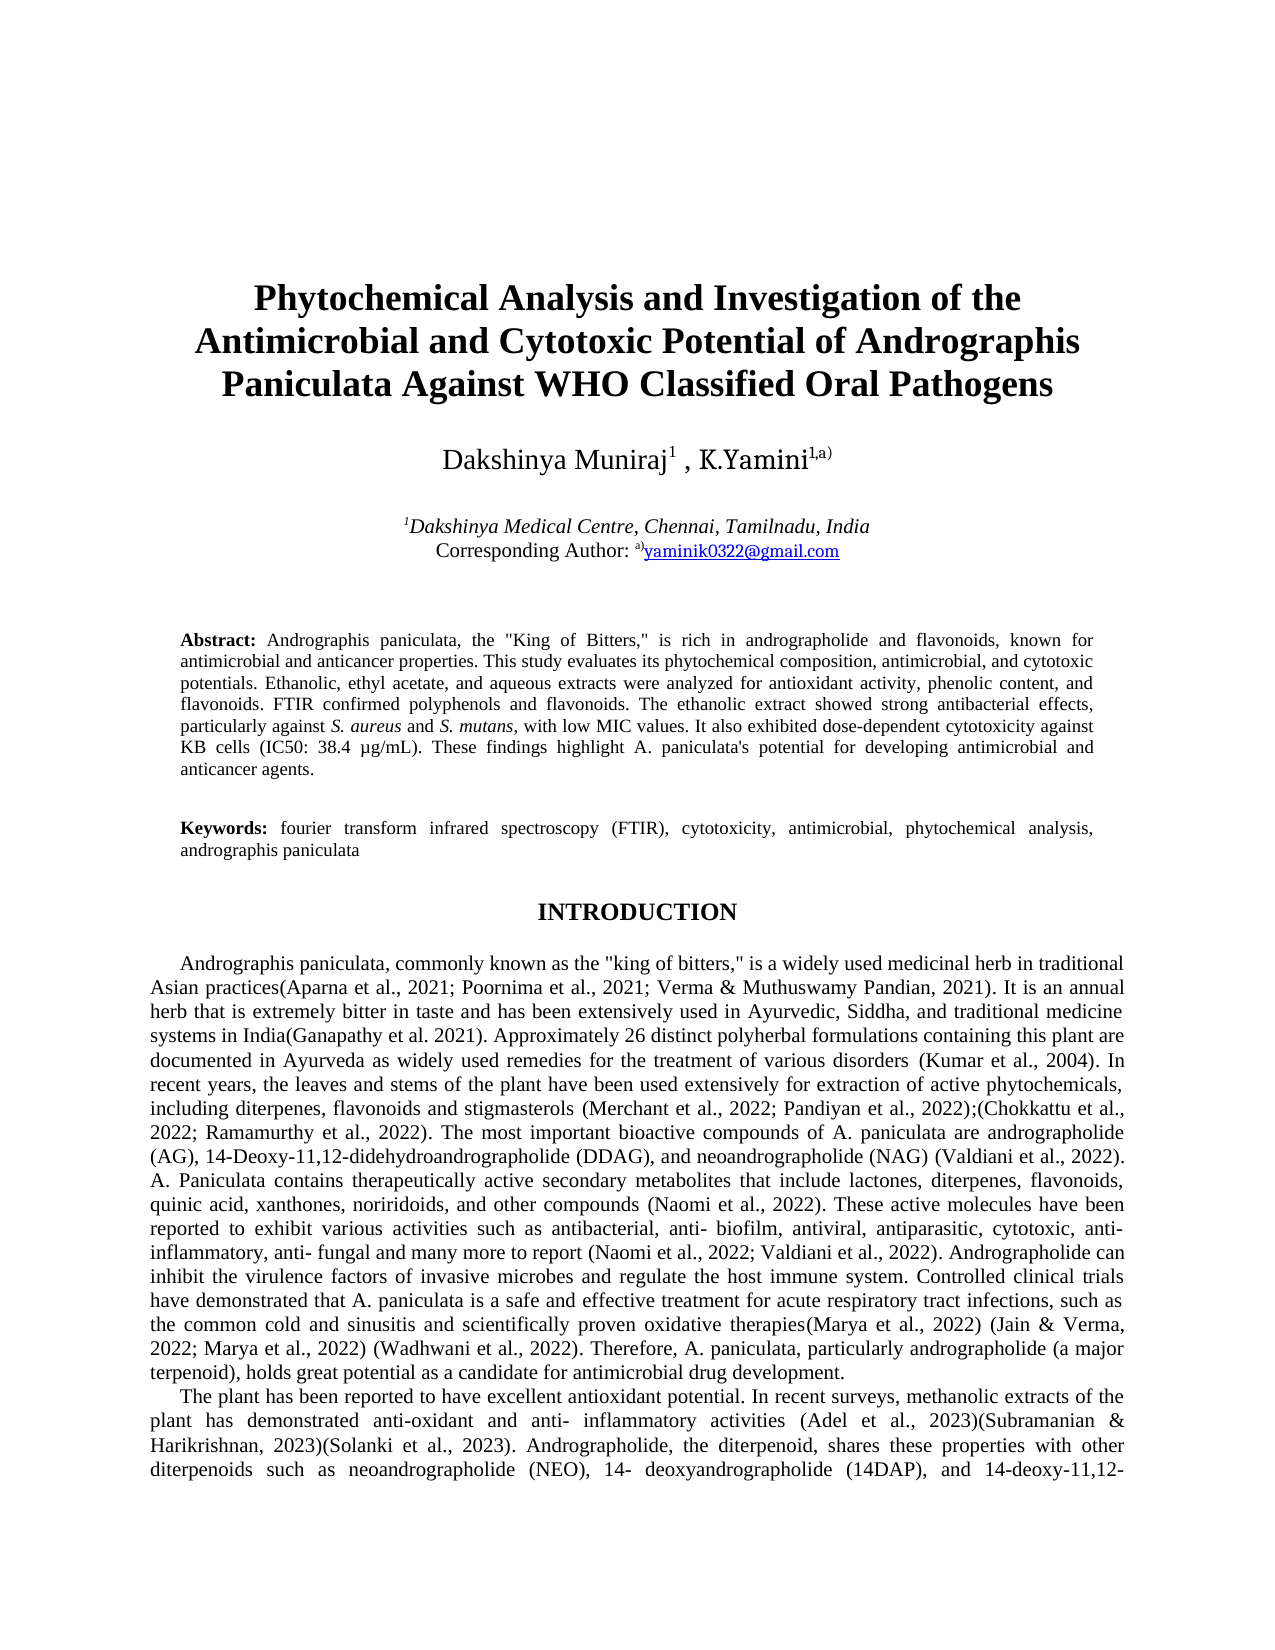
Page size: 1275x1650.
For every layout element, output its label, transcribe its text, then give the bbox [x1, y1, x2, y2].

subtitle Introduction [150, 897, 1125, 926]
text Dakshinya Muniraj1 , K.Yamini1,a) [150, 442, 1125, 476]
title Phytochemical Analysis and Investigation of the Antimicrobial and Cytotoxic Potential of Andrographis Paniculata Against WHO Classified Oral Pathogens [150, 275, 1125, 404]
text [150, 1384, 1125, 1481]
text Keywords: fourier transform infrared spectroscopy (FTIR), cytotoxicity, antimicrobial, phytochemical analysis, andrographis paniculata [180, 817, 1095, 860]
text Corresponding Author: a)yaminik0322@gmail.com [150, 538, 1125, 562]
text 1Dakshinya Medical Centre, Chennai, Tamilnadu, India [150, 514, 1125, 538]
text Andrographis paniculata, commonly known as the "king of bitters," is a widely used medicinal herb in traditional Asian practices(Aparna et al., 2021; Poornima et al., 2021; Verma & Muthuswamy Pandian, 2021). It is an annual herb that is extremely bitter in taste and has been extensively used in Ayurvedic, Siddha, and traditional medicine systems in India(Ganapathy et al. 2021). Approximately 26 distinct polyherbal formulations containing this plant are documented in Ayurveda as widely used remedies for the treatment of various disorders (Kumar et al., 2004). In recent years, the leaves and stems of the plant have been used extensively for extraction of active phytochemicals, including diterpenes, flavonoids and stigmasterols (Merchant et al., 2022; Pandiyan et al., 2022);(Chokkattu et al., 2022; Ramamurthy et al., 2022). The most important bioactive compounds of A. paniculata are andrographolide (AG), 14-Deoxy-11,12-didehydroandrographolide (DDAG), and neoandrographolide (NAG) (Valdiani et al., 2022). A. Paniculata contains therapeutically active secondary metabolites that include lactones, diterpenes, flavonoids, quinic acid, xanthones, noriridoids, and other compounds (Naomi et al., 2022). These active molecules have been reported to exhibit various activities such as antibacterial, anti- biofilm, antiviral, antiparasitic, cytotoxic, anti-inflammatory, anti- fungal and many more to report (Naomi et al., 2022; Valdiani et al., 2022). Andrographolide can inhibit the virulence factors of invasive microbes and regulate the host immune system. Controlled clinical trials have demonstrated that A. paniculata is a safe and effective treatment for acute respiratory tract infections, such as the common cold and sinusitis and scientifically proven oxidative therapies(Marya et al., 2022) (Jain & Verma, 2022; Marya et al., 2022) (Wadhwani et al., 2022). Therefore, A. paniculata, particularly andrographolide (a major terpenoid), holds great potential as a candidate for antimicrobial drug development. [150, 951, 1125, 1384]
text Abstract: Andrographis paniculata, the "King of Bitters," is rich in andrographolide and flavonoids, known for antimicrobial and anticancer properties. This study evaluates its phytochemical composition, antimicrobial, and cytotoxic potentials. Ethanolic, ethyl acetate, and aqueous extracts were analyzed for antioxidant activity, phenolic content, and flavonoids. FTIR confirmed polyphenols and flavonoids. The ethanolic extract showed strong antibacterial effects, particularly against S. aureus and S. mutans, with low MIC values. It also exhibited dose-dependent cytotoxicity against KB cells (IC50: 38.4 µg/mL). These findings highlight A. paniculata's potential for developing antimicrobial and anticancer agents. [180, 628, 1095, 779]
